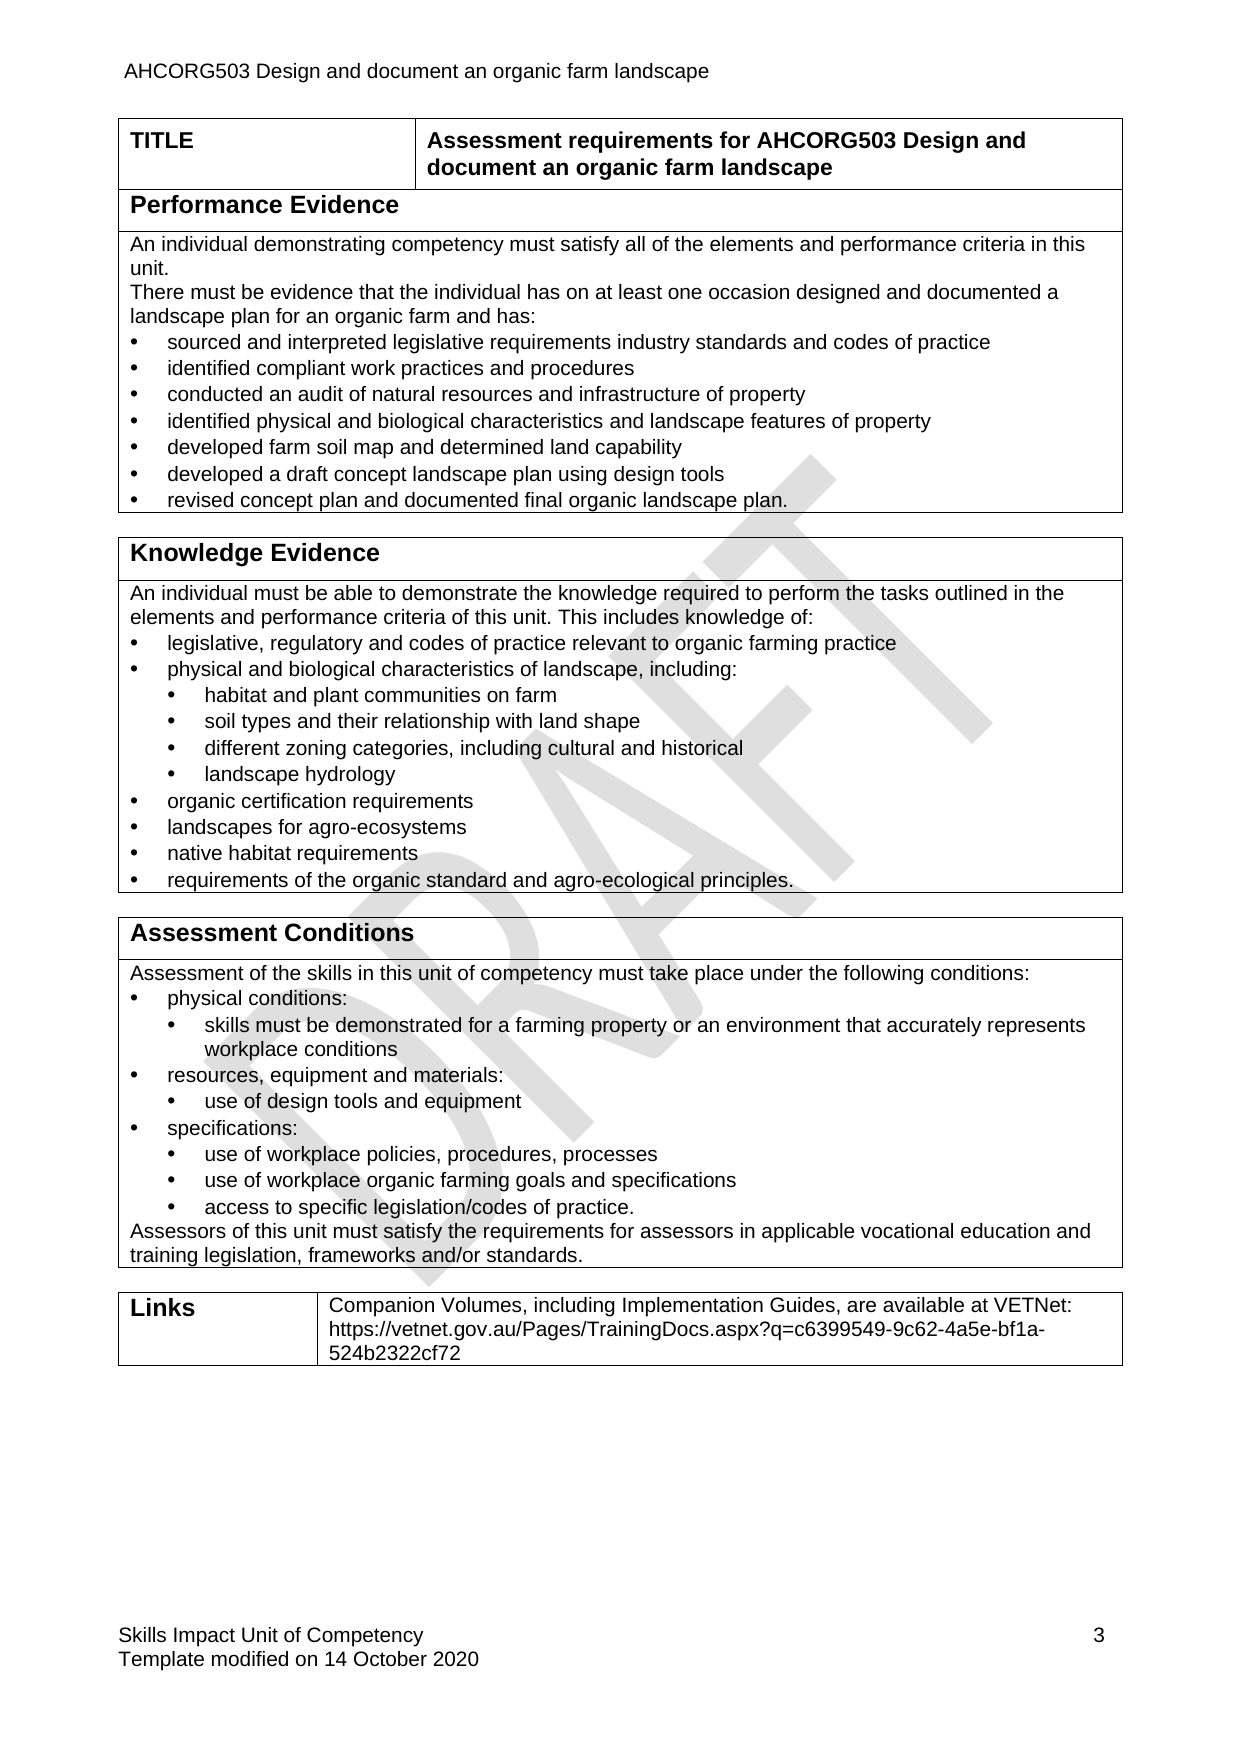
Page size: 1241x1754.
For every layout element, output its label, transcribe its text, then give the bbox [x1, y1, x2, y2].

table_header Assessment requirements for AHCORG503 Design and document an organic farm landscape [416, 119, 1122, 188]
table_header Knowledge Evidence [119, 538, 1122, 579]
table_cell Assessment of the skills in this unit of competency must take place under the following conditions: physical conditions: skills must be demonstrated for a farming property or an environment that accurately represents workplace conditions resources, equipment and materials: use of design tools and equipment specifications: use of workplace policies, procedures, processes use of workplace organic farming goals and specifications access to specific legislation/codes of practice. Assessors of this unit must satisfy the requirements for assessors in applicable vocational education and training legislation, frameworks and/or standards. [119, 960, 1122, 1267]
table_cell An individual demonstrating competency must satisfy all of the elements and performance criteria in this unit. There must be evidence that the individual has on at least one occasion designed and documented a landscape plan for an organic farm and has: sourced and interpreted legislative requirements industry standards and codes of practice identified compliant work practices and procedures conducted an audit of natural resources and infrastructure of property identified physical and biological characteristics and landscape features of property developed farm soil map and determined land capability developed a draft concept landscape plan using design tools revised concept plan and documented final organic landscape plan. [119, 232, 1122, 512]
table_header TITLE [119, 119, 415, 188]
table_header Companion Volumes, including Implementation Guides, are available at VETNet: https://vetnet.gov.au/Pages/TrainingDocs.aspx?q=c6399549-9c62-4a5e-bf1a-524b2322cf72 [318, 1293, 1122, 1365]
table_cell An individual must be able to demonstrate the knowledge required to perform the tasks outlined in the elements and performance criteria of this unit. This includes knowledge of: legislative, regulatory and codes of practice relevant to organic farming practice physical and biological characteristics of landscape, including: habitat and plant communities on farm soil types and their relationship with land shape different zoning categories, including cultural and historical landscape hydrology organic certification requirements landscapes for agro-ecosystems native habitat requirements requirements of the organic standard and agro-ecological principles. [119, 581, 1122, 892]
table_cell Performance Evidence [119, 190, 1122, 231]
table_header Assessment Conditions [119, 918, 1122, 959]
table_header Links [119, 1293, 317, 1365]
